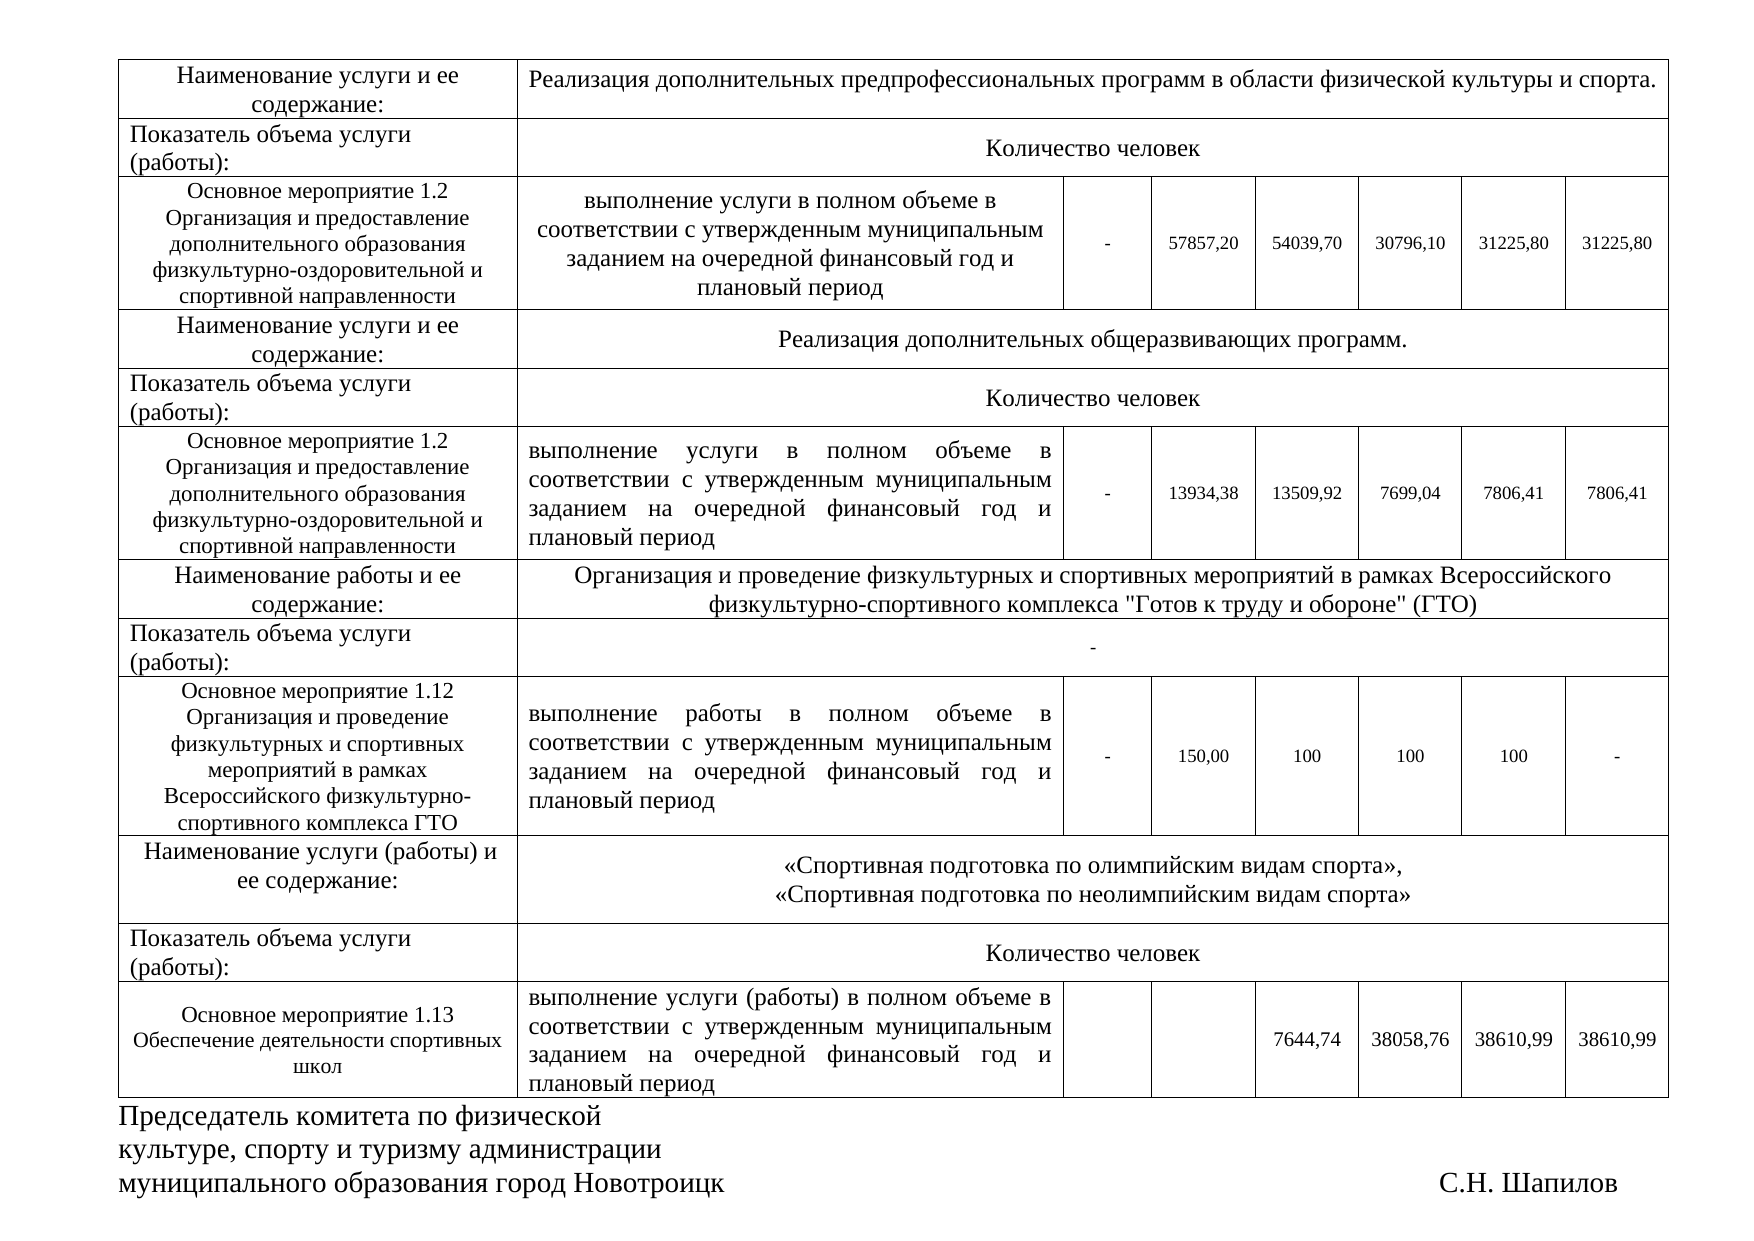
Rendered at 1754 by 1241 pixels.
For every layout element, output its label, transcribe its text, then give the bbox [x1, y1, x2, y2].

table_cell 150,00 [1152, 677, 1255, 835]
table_cell выполнение услуги в полном объеме в соответствии с утвержденным муниципальным заданием на очередной финансовый год и плановый период [518, 177, 1063, 309]
table_cell 30796,10 [1359, 177, 1461, 309]
table_cell - [1064, 427, 1151, 559]
table_cell выполнение услуги в полном объеме в соответствии с утвержденным муниципальным заданием на очередной финансовый год и плановый период [518, 427, 1063, 559]
table_cell Наименование услуги и ее содержание: [119, 310, 517, 367]
table_cell - [518, 619, 1668, 676]
table_cell - [1064, 177, 1151, 309]
table_cell - [1064, 677, 1151, 835]
table_cell Показатель объема услуги (работы): [119, 924, 517, 981]
table_cell выполнение работы в полном объеме в соответствии с утвержденным муниципальным заданием на очередной финансовый год и плановый период [518, 677, 1063, 835]
table_cell Основное мероприятие 1.2 Организация и предоставление дополнительного образования физкультурно-оздоровительной и спортивной направленности [119, 427, 517, 559]
table_cell 100 [1256, 677, 1358, 835]
table_cell 100 [1462, 677, 1565, 835]
table_cell Основное мероприятие 1.2 Организация и предоставление дополнительного образования физкультурно-оздоровительной и спортивной направленности [119, 177, 517, 309]
table_cell [1152, 982, 1255, 1097]
text Председатель комитета по физической [118, 1098, 1636, 1132]
table_cell Показатель объема услуги (работы): [119, 119, 517, 176]
table_cell Организация и проведение физкультурных и спортивных мероприятий в рамках Всероссийского физкультурно-спортивного комплекса "Готов к труду и обороне" (ГТО) [518, 560, 1668, 617]
table_cell 54039,70 [1256, 177, 1358, 309]
table_cell 38058,76 [1359, 982, 1461, 1097]
table_cell Наименование услуги и ее содержание: [119, 60, 517, 118]
table_cell 38610,99 [1566, 982, 1668, 1097]
table_cell [1064, 982, 1151, 1097]
table_cell 31225,80 [1462, 177, 1565, 309]
table_cell Наименование работы и ее содержание: [119, 560, 517, 617]
table_cell 7806,41 [1566, 427, 1668, 559]
table_cell 57857,20 [1152, 177, 1255, 309]
table_cell Реализация дополнительных общеразвивающих программ. [518, 310, 1668, 367]
table_cell Наименование услуги (работы) и ее содержание: [119, 836, 517, 922]
table_cell 7644,74 [1256, 982, 1358, 1097]
table_cell - [1566, 677, 1668, 835]
table_cell 13934,38 [1152, 427, 1255, 559]
text муниципального образования город Новотроицк С.Н. Шапилов [118, 1165, 1636, 1199]
table_cell 7699,04 [1359, 427, 1461, 559]
table_cell Количество человек [518, 924, 1668, 981]
text культуре, спорту и туризму администрации [118, 1132, 1636, 1165]
table_cell 31225,80 [1566, 177, 1668, 309]
table_cell Основное мероприятие 1.12 Организация и проведение физкультурных и спортивных мероприятий в рамках Всероссийского физкультурно-спортивного комплекса ГТО [119, 677, 517, 835]
table_cell 100 [1359, 677, 1461, 835]
table_cell 38610,99 [1462, 982, 1565, 1097]
table_cell Количество человек [518, 369, 1668, 426]
table_cell 7806,41 [1462, 427, 1565, 559]
table_cell Реализация дополнительных предпрофессиональных программ в области физической культуры и спорта. [518, 60, 1668, 118]
table_cell Показатель объема услуги (работы): [119, 619, 517, 676]
table_cell выполнение услуги (работы) в полном объеме в соответствии с утвержденным муниципальным заданием на очередной финансовый год и плановый период [518, 982, 1063, 1097]
table_cell Количество человек [518, 119, 1668, 176]
table_cell Показатель объема услуги (работы): [119, 369, 517, 426]
table_cell Основное мероприятие 1.13 Обеспечение деятельности спортивных школ [119, 982, 517, 1097]
table_cell 13509,92 [1256, 427, 1358, 559]
table_cell «Спортивная подготовка по олимпийским видам спорта», «Спортивная подготовка по неолимпийским видам спорта» [518, 836, 1668, 922]
